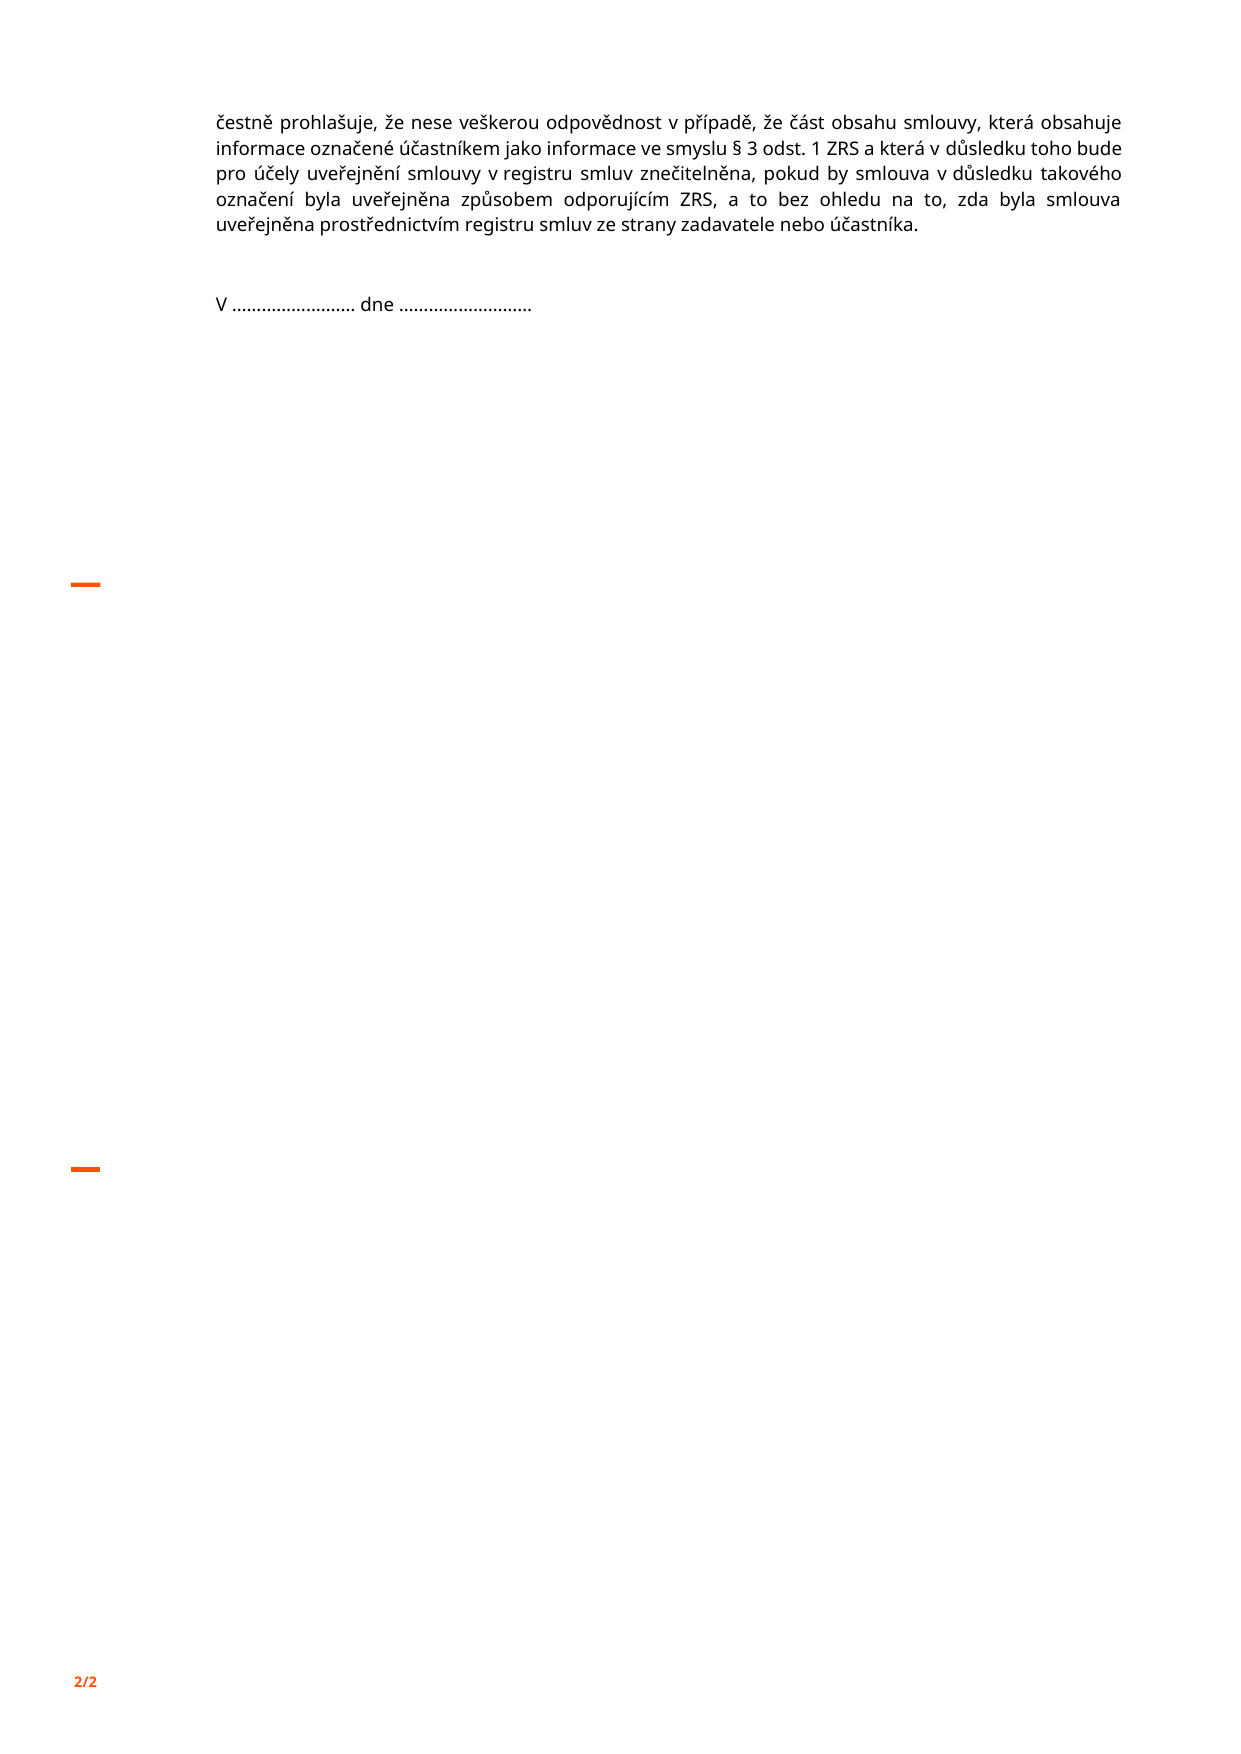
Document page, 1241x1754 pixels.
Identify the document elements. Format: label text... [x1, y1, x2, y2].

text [216, 109, 1122, 237]
text V ………………….… dne ……………………… [216, 287, 1121, 317]
